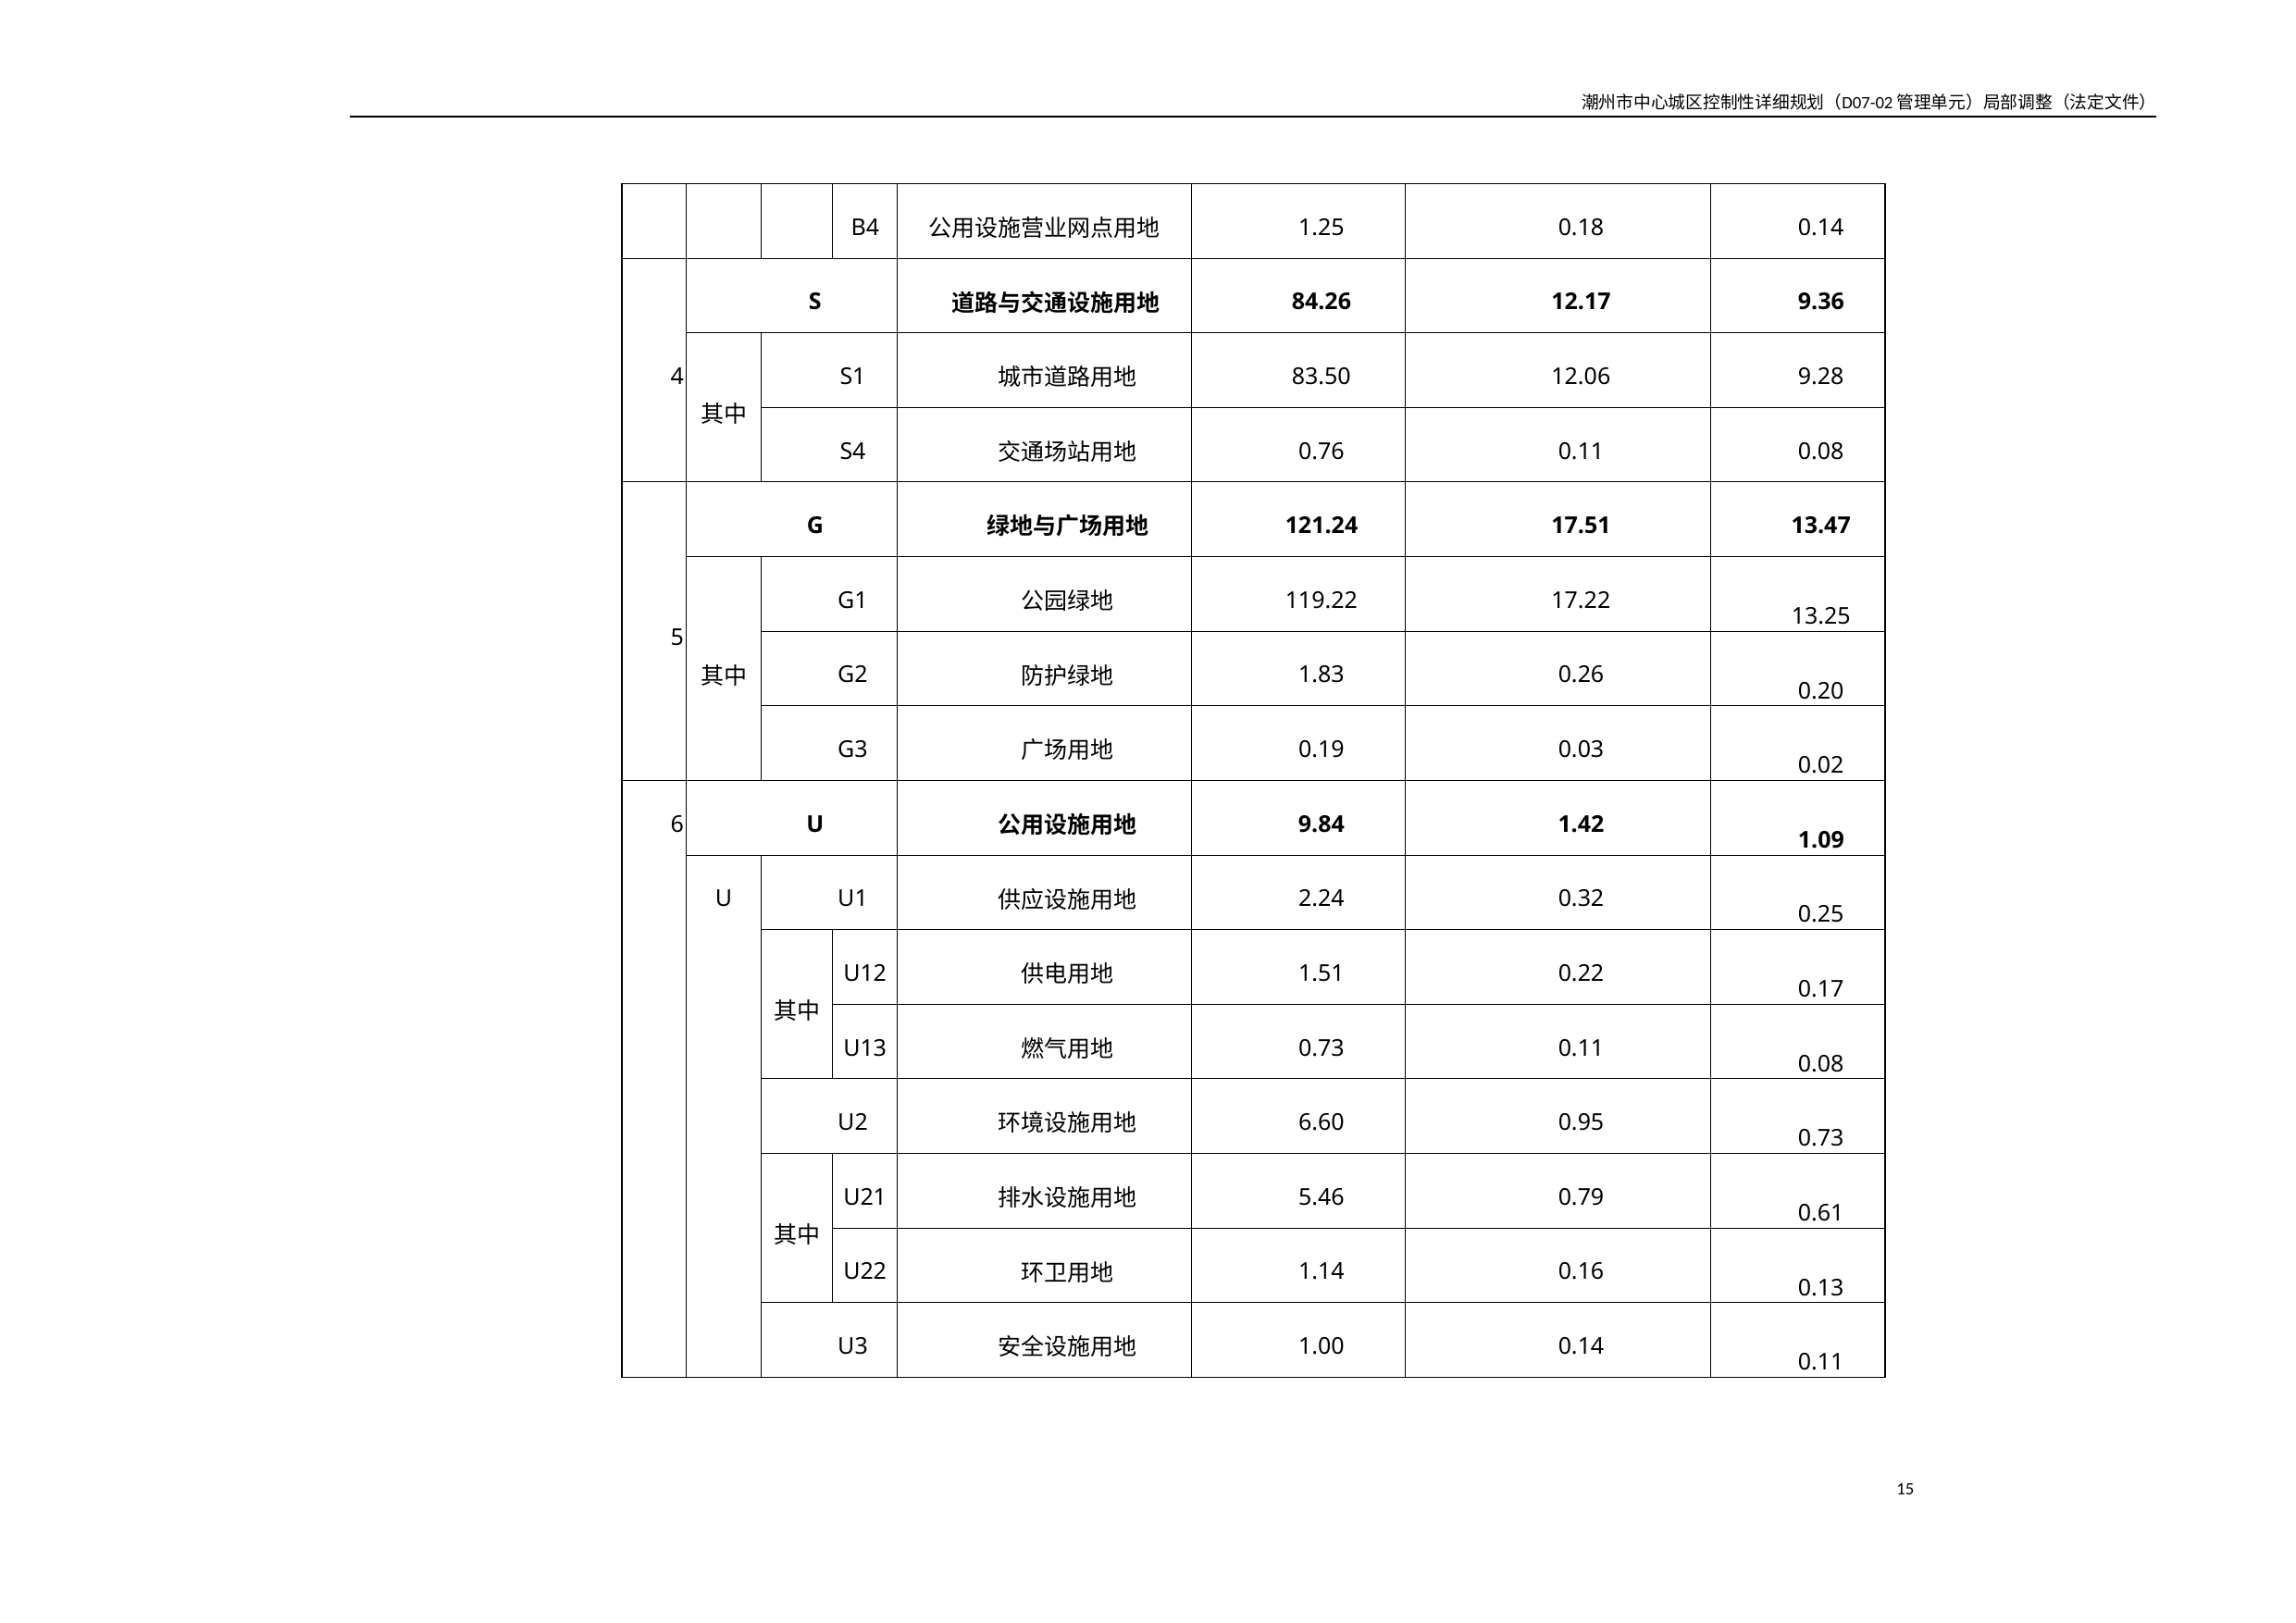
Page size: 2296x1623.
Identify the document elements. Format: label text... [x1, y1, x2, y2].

table_cell 燃气用地 [898, 1005, 1191, 1078]
table_cell 0.79 [1406, 1154, 1710, 1228]
table_cell 13.47 [1711, 482, 1884, 556]
table_cell 121.24 [1192, 482, 1405, 556]
table_cell U21 [833, 1154, 897, 1228]
table_cell 0.08 [1711, 1005, 1884, 1078]
table_cell U12 [833, 930, 897, 1004]
table_cell 17.51 [1406, 482, 1710, 556]
table_cell 0.17 [1711, 930, 1884, 1004]
table_cell 0.73 [1711, 1079, 1884, 1153]
table_cell 0.61 [1711, 1154, 1884, 1228]
table_cell 0.16 [1406, 1229, 1710, 1302]
table_cell U22 [833, 1229, 897, 1302]
table_cell G3 [762, 706, 897, 780]
table_cell B4 [833, 184, 897, 257]
table_cell 其中 [762, 1154, 832, 1302]
table_cell 0.20 [1711, 632, 1884, 705]
table_cell 公用设施用地 [898, 781, 1191, 854]
table_cell 广场用地 [898, 706, 1191, 780]
table_cell 环卫用地 [898, 1229, 1191, 1302]
table_cell 公园绿地 [898, 557, 1191, 631]
table_cell 0.11 [1406, 1005, 1710, 1078]
table_cell 0.32 [1406, 856, 1710, 929]
table_cell S [687, 259, 897, 332]
table_cell 0.03 [1406, 706, 1710, 780]
table_cell G2 [762, 632, 897, 705]
table_cell 0.14 [1406, 1303, 1710, 1377]
table_cell 13.25 [1711, 557, 1884, 631]
table_cell 0.14 [1711, 184, 1884, 257]
table_cell 12.06 [1406, 333, 1710, 407]
table_cell 4 [623, 259, 686, 481]
table_cell 0.11 [1406, 408, 1710, 481]
table_cell 6.60 [1192, 1079, 1405, 1153]
table_cell S1 [762, 333, 897, 407]
table_cell 安全设施用地 [898, 1303, 1191, 1377]
table_cell 其中 [687, 557, 761, 780]
table_cell 供电用地 [898, 930, 1191, 1004]
table_cell U1 [762, 856, 897, 929]
table_cell 公用设施营业网点用地 [898, 184, 1191, 257]
table_cell 0.73 [1192, 1005, 1405, 1078]
table_cell 84.26 [1192, 259, 1405, 332]
table_cell 12.17 [1406, 259, 1710, 332]
table_cell U3 [762, 1303, 897, 1377]
table_cell 城市道路用地 [898, 333, 1191, 407]
table_cell 防护绿地 [898, 632, 1191, 705]
table_cell 1.00 [1192, 1303, 1405, 1377]
table_cell 0.26 [1406, 632, 1710, 705]
table_cell 0.02 [1711, 706, 1884, 780]
table_cell G [687, 482, 897, 556]
table_cell 排水设施用地 [898, 1154, 1191, 1228]
table_cell 9.28 [1711, 333, 1884, 407]
table_cell U2 [762, 1079, 897, 1153]
table_cell 其中 [762, 930, 832, 1078]
table_cell 交通场站用地 [898, 408, 1191, 481]
table_cell U [687, 856, 761, 1377]
table_cell 0.95 [1406, 1079, 1710, 1153]
table_cell S4 [762, 408, 897, 481]
table_cell G1 [762, 557, 897, 631]
table_cell 1.09 [1711, 781, 1884, 854]
table_cell 0.22 [1406, 930, 1710, 1004]
table_cell 5.46 [1192, 1154, 1405, 1228]
table_cell 1.83 [1192, 632, 1405, 705]
table_cell 环境设施用地 [898, 1079, 1191, 1153]
table_cell 119.22 [1192, 557, 1405, 631]
table_cell 1.51 [1192, 930, 1405, 1004]
table_cell 1.14 [1192, 1229, 1405, 1302]
table_cell 绿地与广场用地 [898, 482, 1191, 556]
table_cell 道路与交通设施用地 [898, 259, 1191, 332]
table_cell 0.18 [1406, 184, 1710, 257]
table_cell 0.13 [1711, 1229, 1884, 1302]
table_cell 0.76 [1192, 408, 1405, 481]
table_cell 5 [623, 482, 686, 780]
table_cell 2.24 [1192, 856, 1405, 929]
table_cell 9.36 [1711, 259, 1884, 332]
table_cell 供应设施用地 [898, 856, 1191, 929]
table_cell 83.50 [1192, 333, 1405, 407]
table_cell U [687, 781, 897, 854]
table_cell 0.25 [1711, 856, 1884, 929]
table_cell 6 [623, 781, 686, 1377]
table_cell 其中 [687, 333, 761, 481]
table_cell U13 [833, 1005, 897, 1078]
table_cell 1.25 [1192, 184, 1405, 257]
table_cell 0.08 [1711, 408, 1884, 481]
table_cell 17.22 [1406, 557, 1710, 631]
table_cell 1.42 [1406, 781, 1710, 854]
table_cell 9.84 [1192, 781, 1405, 854]
table_cell 0.19 [1192, 706, 1405, 780]
table_cell 0.11 [1711, 1303, 1884, 1377]
